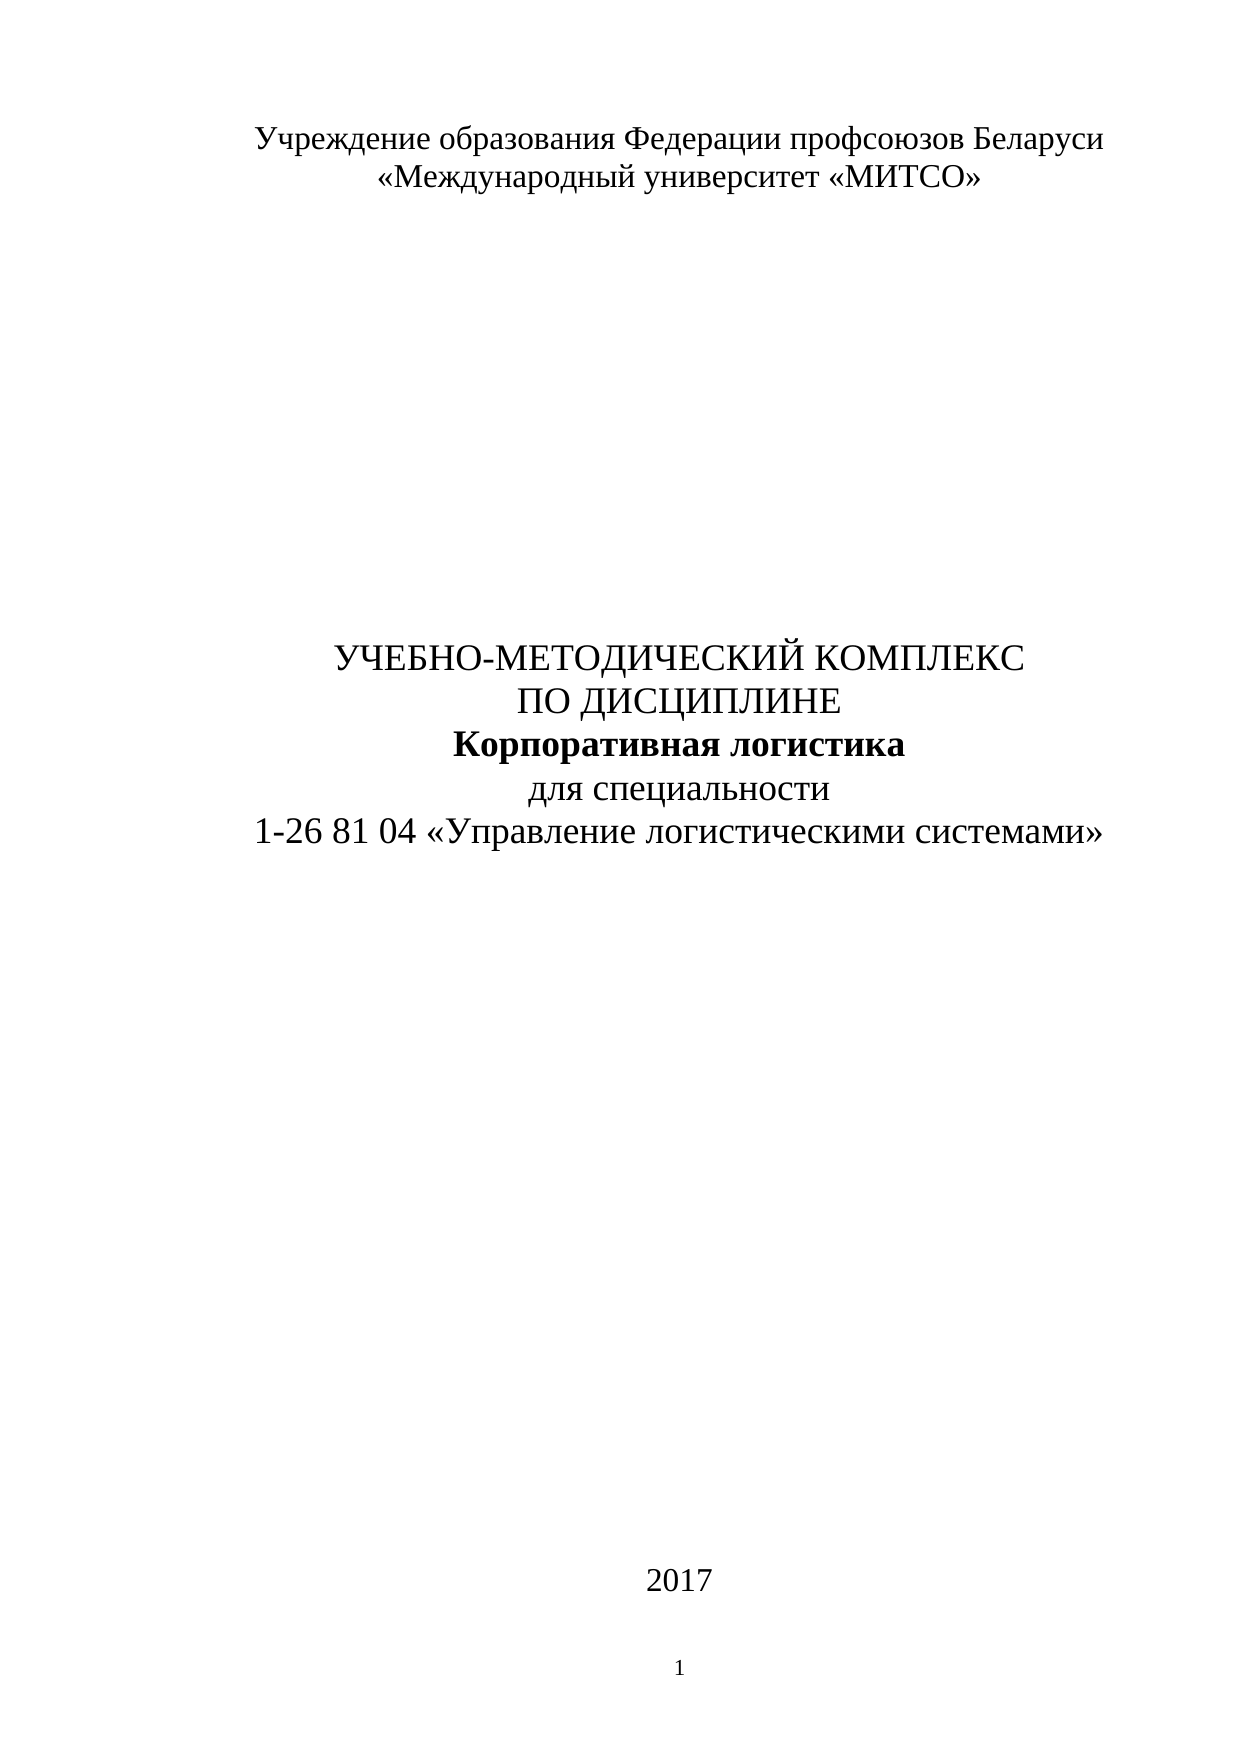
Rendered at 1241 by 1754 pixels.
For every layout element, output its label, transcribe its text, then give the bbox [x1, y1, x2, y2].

text Корпоративная логистика [177, 722, 1181, 765]
text для специальности [177, 765, 1181, 808]
picture [653, 1653, 707, 1691]
text Учреждение образования Федерации профсоюзов Беларуси [177, 118, 1181, 156]
text ПО ДИСЦИПЛИНЕ [177, 679, 1181, 722]
text «Международный университет «МИТСО» [177, 156, 1181, 195]
text УЧЕБНО-МЕТОДИЧЕСКИЙ КОМПЛЕКС [177, 636, 1181, 679]
text 1-26 81 04 «Управление логистическими системами» [177, 808, 1181, 851]
text 2017 [177, 1560, 1181, 1599]
